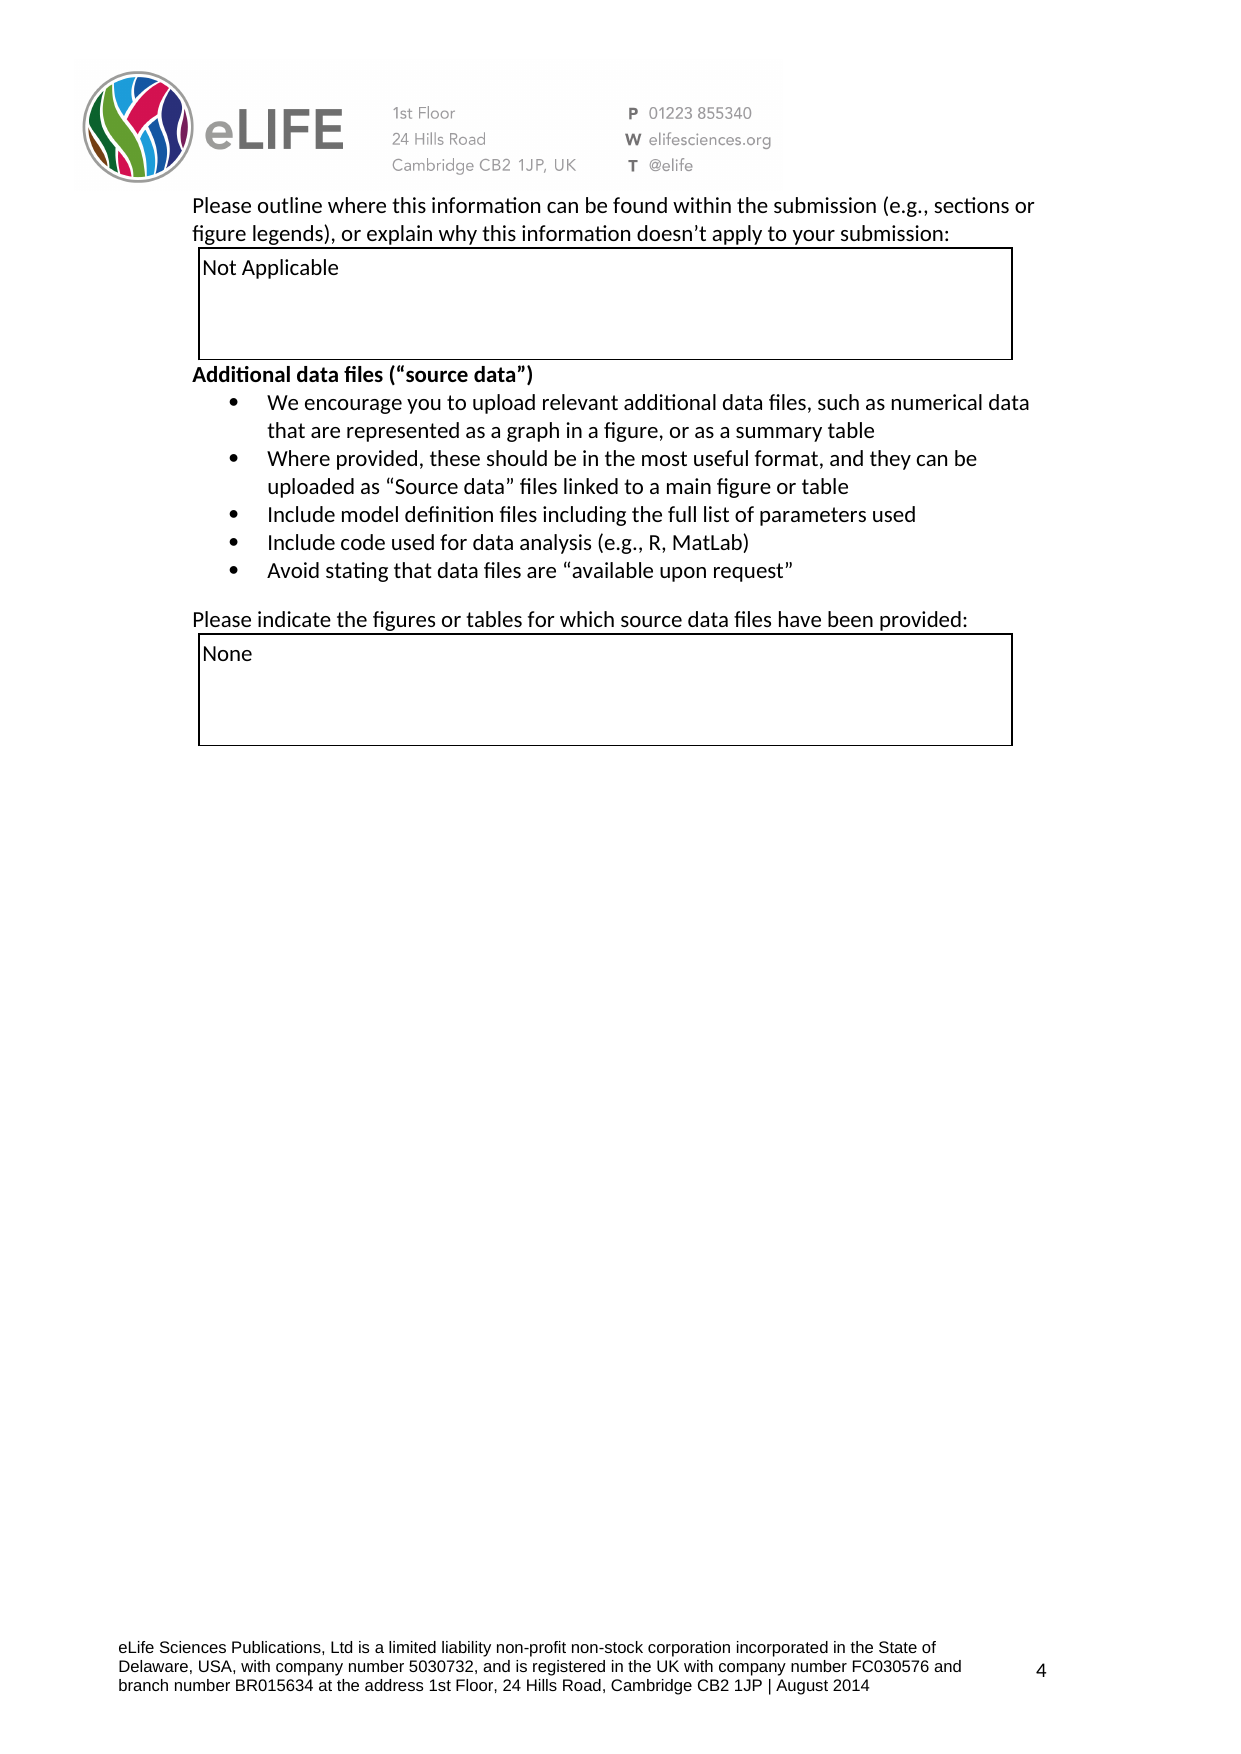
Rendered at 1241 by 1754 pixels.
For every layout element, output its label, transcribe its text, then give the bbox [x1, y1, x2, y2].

text Not Applicable [200, 251, 1011, 283]
text Additional data files (“source data”) [192, 277, 1053, 388]
list Include model definition files including the full list of parameters used [229, 500, 1053, 528]
text Please outline where this information can be found within the submission (e.g., sections or figure legends), or explain why this information doesn’t apply to your submission: [192, 191, 1053, 247]
picture [73, 59, 784, 191]
text Please indicate the figures or tables for which source data files have been provided: [192, 605, 1053, 633]
text None [200, 637, 1011, 669]
list We encourage you to upload relevant additional data files, such as numerical data that are represented as a graph in a figure, or as a summary table [229, 388, 1053, 444]
list Avoid stating that data files are “available upon request” [229, 556, 1053, 584]
list Where provided, these should be in the most useful format, and they can be uploaded as “Source data” files linked to a main figure or table [229, 444, 1053, 500]
list Include code used for data analysis (e.g., R, MatLab) [229, 528, 1053, 556]
